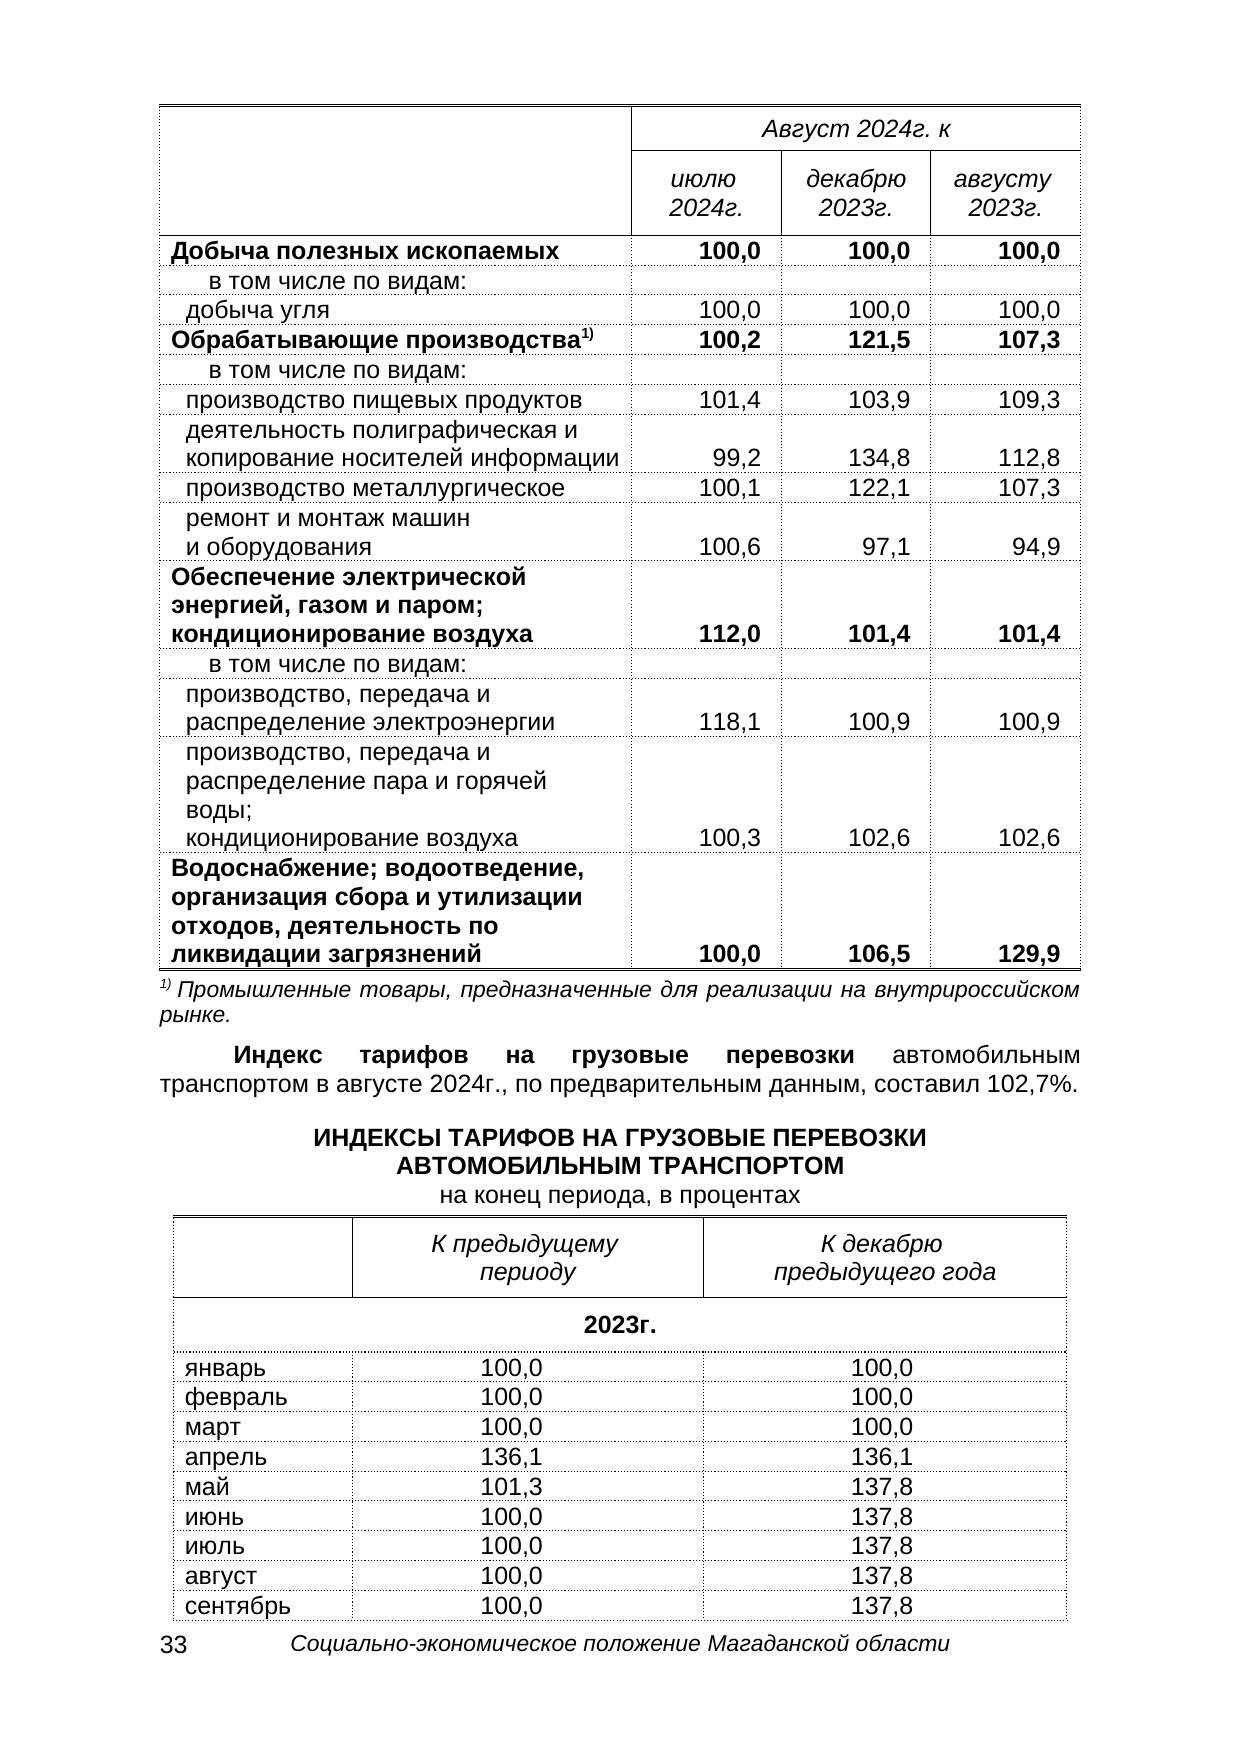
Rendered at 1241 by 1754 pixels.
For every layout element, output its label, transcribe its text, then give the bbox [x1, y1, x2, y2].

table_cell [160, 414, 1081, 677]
text Индекс тарифов на грузовые перевозки автомобильным транспортом в августе 2024г., по предварительным данным, составил 102,7%. [159, 1040, 1081, 1098]
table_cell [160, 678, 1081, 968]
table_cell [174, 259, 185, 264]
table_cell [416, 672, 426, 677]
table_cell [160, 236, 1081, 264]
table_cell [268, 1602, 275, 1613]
text ИНДЕКСЫ ТАРИФОВ НА ГРУЗОВЫЕ ПЕРЕВОЗКИ АВТОМОБИЛЬНЫМ ТРАНСПОРТОМ на конец периода, в процентах [159, 1123, 1081, 1209]
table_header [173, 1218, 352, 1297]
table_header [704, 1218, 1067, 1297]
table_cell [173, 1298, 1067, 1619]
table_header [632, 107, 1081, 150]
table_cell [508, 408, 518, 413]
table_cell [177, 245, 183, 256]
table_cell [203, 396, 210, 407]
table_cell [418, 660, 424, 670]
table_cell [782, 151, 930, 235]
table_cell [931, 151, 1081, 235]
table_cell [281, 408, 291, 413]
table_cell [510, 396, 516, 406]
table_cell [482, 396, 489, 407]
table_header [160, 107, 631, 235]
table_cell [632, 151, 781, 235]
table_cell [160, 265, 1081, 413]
text 1) Промышленные товары, предназначенные для реализации на внутрироссийском рынке. [159, 977, 1081, 1028]
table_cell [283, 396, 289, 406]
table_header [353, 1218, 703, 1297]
